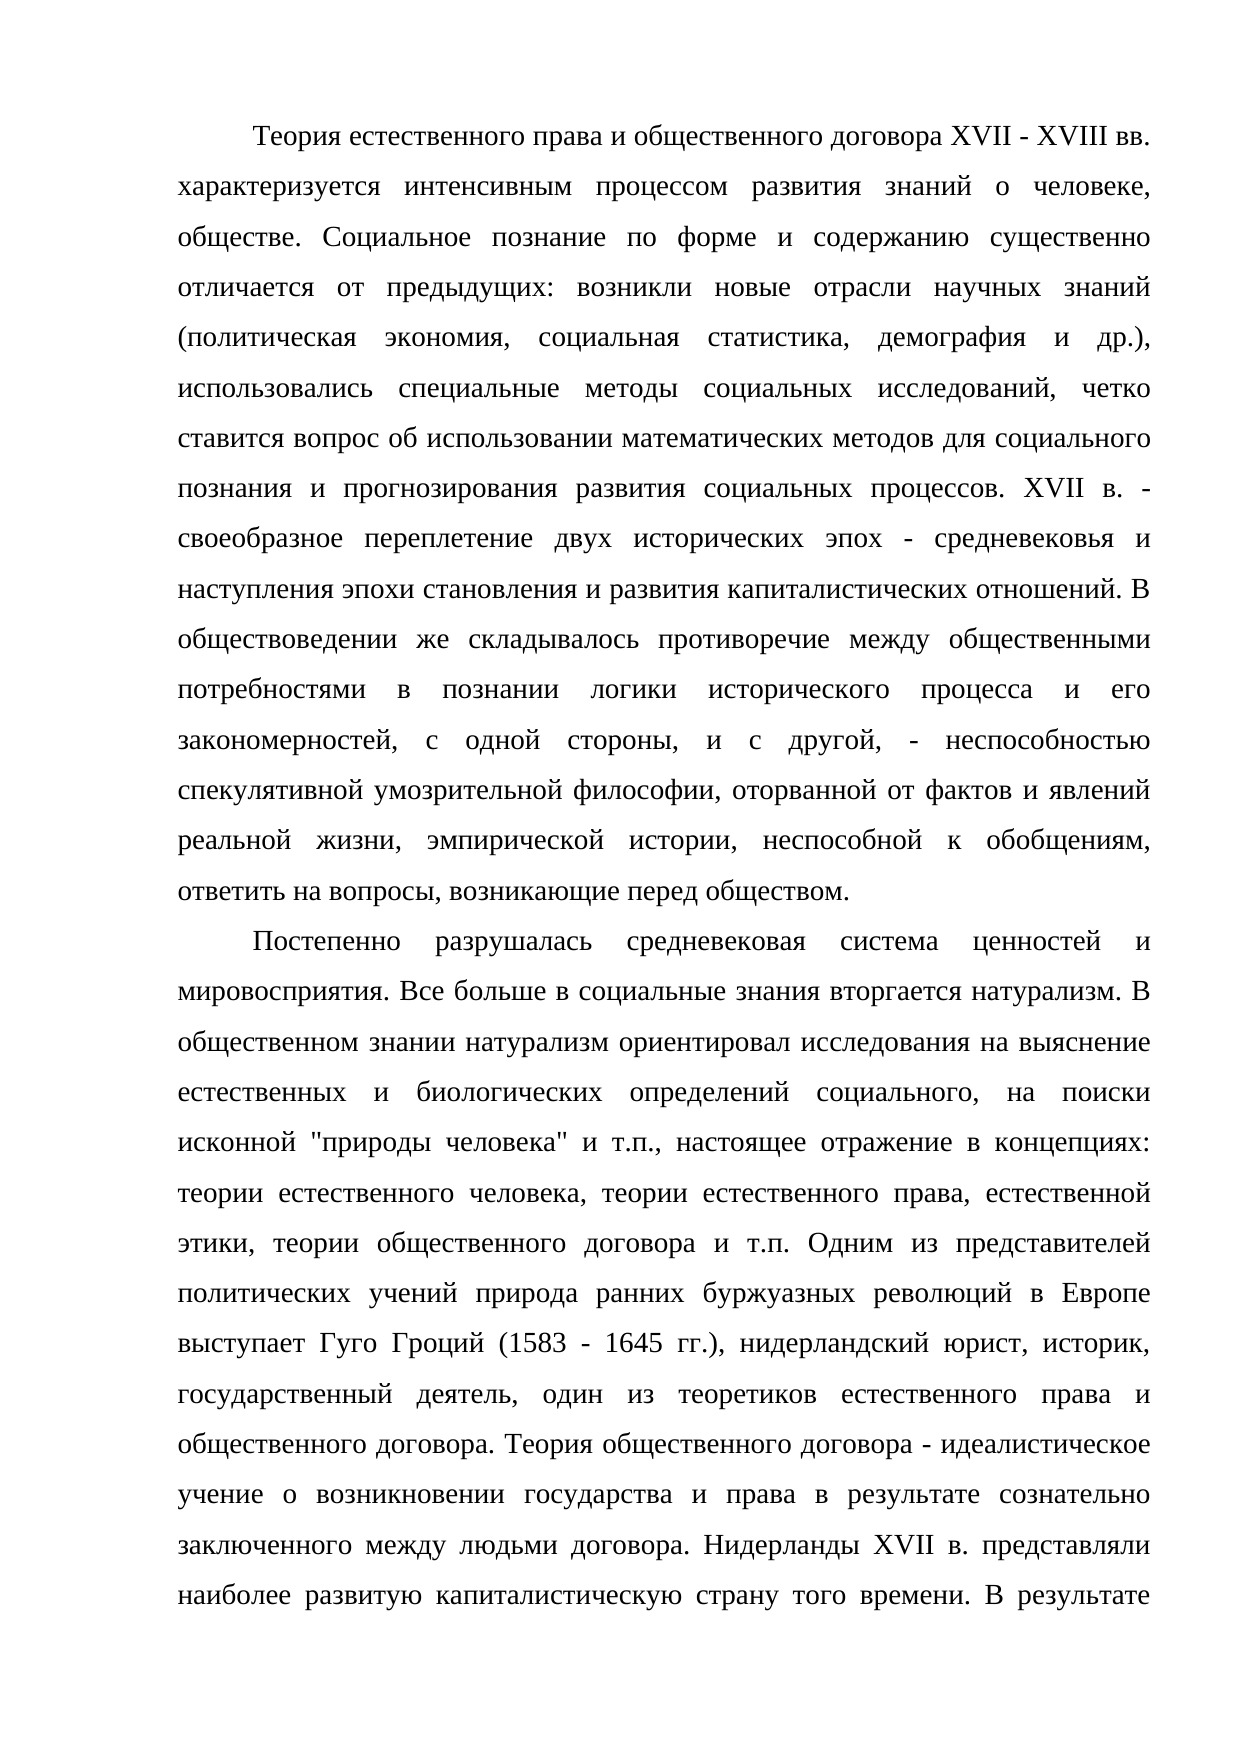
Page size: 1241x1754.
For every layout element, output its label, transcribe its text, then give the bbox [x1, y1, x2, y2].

text Теория естественного права и общественного договора XVII - XVIII вв. характеризуется интенсивным процессом развития знаний о человеке, обществе. Социальное познание по форме и содержанию существенно отличается от предыдущих: возникли новые отрасли научных знаний (политическая экономия, социальная статистика, демография и др.), использовались специальные методы социальных исследований, четко ставится вопрос об использовании математических методов для социального познания и прогнозирования развития социальных процессов. XVII в. - своеобразное переплетение двух исторических эпох - средневековья и наступления эпохи становления и развития капиталистических отношений. В обществоведении же складывалось противоречие между общественными потребностями в познании логики исторического процесса и его закономерностей, с одной стороны, и с другой, - неспособностью спекулятивной умозрительной философии, оторванной от фактов и явлений реальной жизни, эмпирической истории, неспособной к обобщениям, ответить на вопросы, возникающие перед обществом. [177, 118, 1152, 906]
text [177, 923, 1152, 1611]
